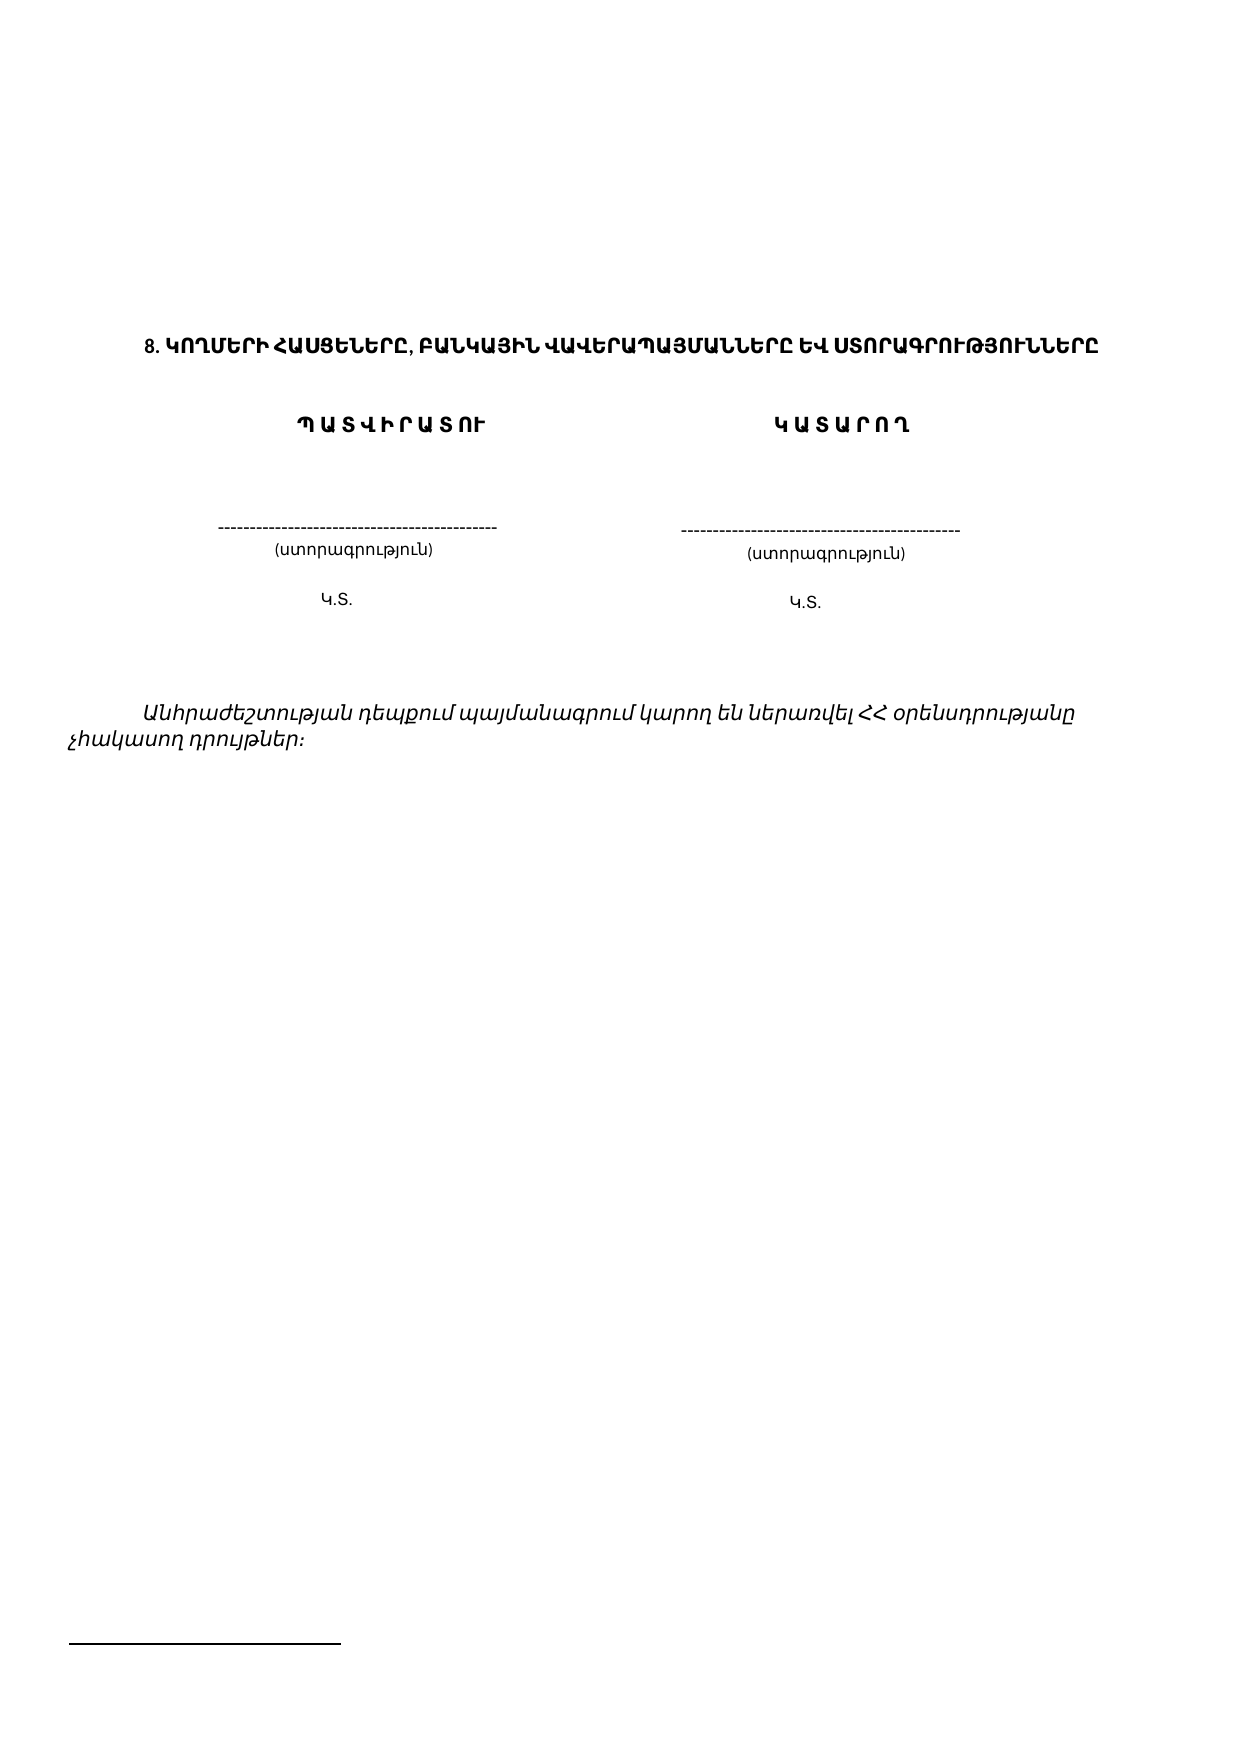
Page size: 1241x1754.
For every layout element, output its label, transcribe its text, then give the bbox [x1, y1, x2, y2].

table_header Պ Ա Տ Վ Ի Ր Ա Տ ՈՒ -------------------------------------------- (ստորագրություն) Կ.Տ. [155, 413, 627, 675]
text 8. ԿՈՂՄԵՐԻ ՀԱՍՑԵՆԵՐԸ, ԲԱՆԿԱՅԻՆ ՎԱՎԵՐԱՊԱՅՄԱՆՆԵՐԸ ԵՎ ՍՏՈՐԱԳՐՈՒԹՅՈՒՆՆԵՐԸ [69, 333, 1152, 358]
table_header Կ Ա Տ Ա Ր Ո Ղ -------------------------------------------- (ստորագրություն) Կ.Տ. [627, 413, 1056, 675]
text Անհրաժեշտության դեպքում պայմանագրում կարող են ներառվել ՀՀ օրենսդրությանը չհակասող դրույթներ։ [69, 701, 1152, 751]
